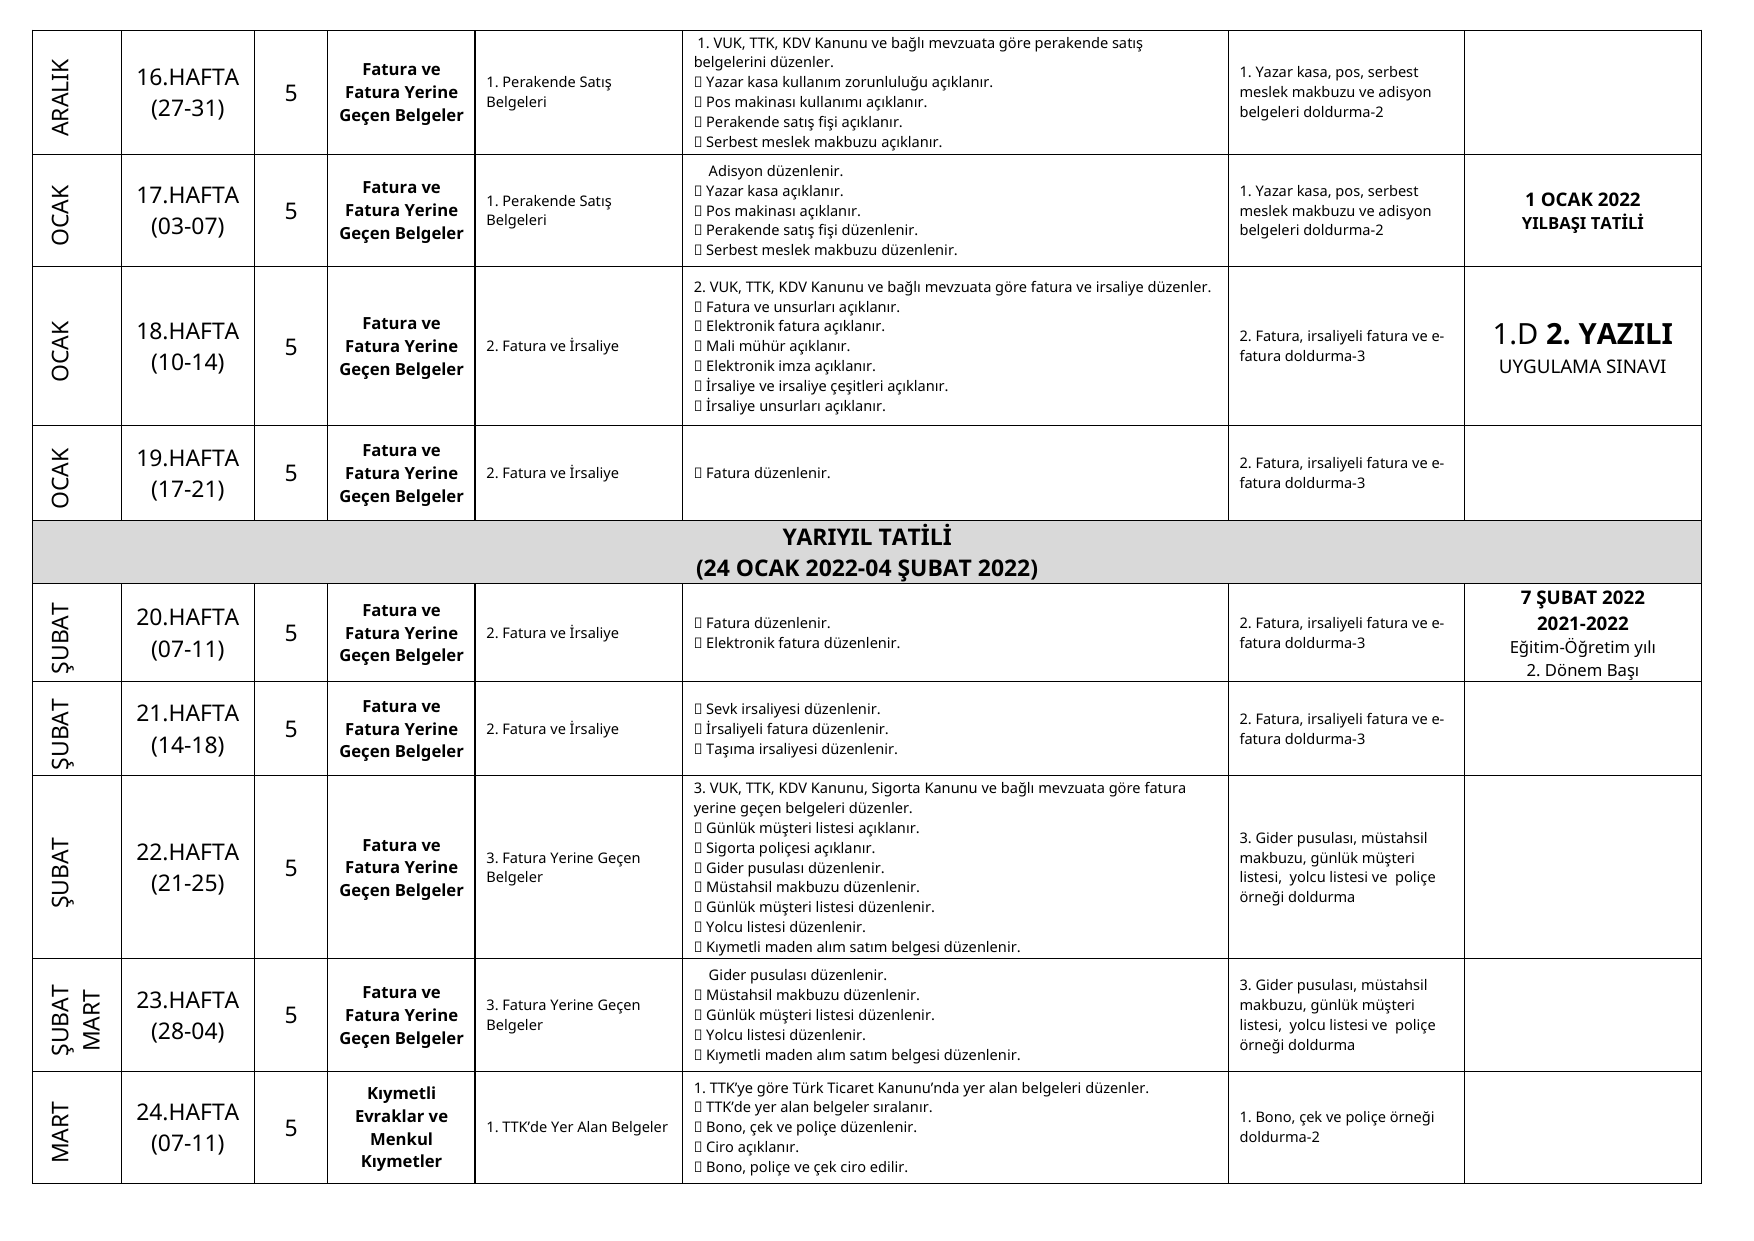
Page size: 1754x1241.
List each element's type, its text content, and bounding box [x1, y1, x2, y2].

table_cell 1.D 2. YAZILI UYGULAMA SINAVI [1465, 267, 1701, 425]
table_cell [328, 1072, 474, 1183]
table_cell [476, 1072, 682, 1183]
table_cell 2. Fatura ve İrsaliye [476, 682, 682, 775]
table_cell Gider pusulası düzenlenir.  Müstahsil makbuzu düzenlenir.  Günlük müşteri listesi düzenlenir.  Yolcu listesi düzenlenir.  Kıymetli maden alım satım belgesi düzenlenir. [683, 959, 1228, 1071]
table_cell 20.HAFTA (07-11) [122, 584, 254, 681]
table_cell 1. Perakende Satış Belgeleri [476, 155, 682, 266]
table_cell 1 OCAK 2022 YILBAŞI TATİLİ [1465, 155, 1701, 266]
table_cell Fatura ve Fatura Yerine Geçen Belgeler [328, 31, 474, 154]
table_cell [1465, 776, 1701, 958]
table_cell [1229, 1072, 1464, 1183]
table_cell Fatura ve Fatura Yerine Geçen Belgeler [328, 584, 474, 681]
table_cell ŞUBAT MART [33, 959, 121, 1071]
table_cell 5 [255, 584, 327, 681]
table_cell 3. Gider pusulası, müstahsil makbuzu, günlük müşteri listesi, yolcu listesi ve poliçe örneği doldurma [1229, 776, 1464, 958]
table_cell 7 ŞUBAT 2022 2021-2022 Eğitim-Öğretim yılı 2. Dönem Başı [1465, 584, 1701, 681]
table_cell Fatura ve Fatura Yerine Geçen Belgeler [328, 682, 474, 775]
table_cell ARALIK [33, 31, 121, 154]
table_cell 2. Fatura ve İrsaliye [476, 267, 682, 425]
table_cell Fatura ve Fatura Yerine Geçen Belgeler [328, 155, 474, 266]
table_cell 2. Fatura, irsaliyeli fatura ve e-fatura doldurma-3 [1229, 267, 1464, 425]
table_cell 16.HAFTA (27-31) [122, 31, 254, 154]
table_cell 1. Yazar kasa, pos, serbest meslek makbuzu ve adisyon belgeleri doldurma-2 [1229, 155, 1464, 266]
table_cell 5 [255, 776, 327, 958]
table_cell  Fatura düzenlenir.  Elektronik fatura düzenlenir. [683, 584, 1228, 681]
table_cell 5 [255, 426, 327, 520]
table_cell ŞUBAT [33, 682, 121, 775]
table_cell Fatura ve Fatura Yerine Geçen Belgeler [328, 776, 474, 958]
table_cell 23.HAFTA (28-04) [122, 959, 254, 1071]
table_cell 1. VUK, TTK, KDV Kanunu ve bağlı mevzuata göre perakende satış belgelerini düzenler.  Yazar kasa kullanım zorunluluğu açıklanır.  Pos makinası kullanımı açıklanır.  Perakende satış fişi açıklanır.  Serbest meslek makbuzu açıklanır. [683, 31, 1228, 154]
table_cell 21.HAFTA (14-18) [122, 682, 254, 775]
table_cell 19.HAFTA (17-21) [122, 426, 254, 520]
table_cell 3. VUK, TTK, KDV Kanunu, Sigorta Kanunu ve bağlı mevzuata göre fatura yerine geçen belgeleri düzenler.  Günlük müşteri listesi açıklanır.  Sigorta poliçesi açıklanır.  Gider pusulası düzenlenir.  Müstahsil makbuzu düzenlenir.  Günlük müşteri listesi düzenlenir.  Yolcu listesi düzenlenir.  Kıymetli maden alım satım belgesi düzenlenir. [683, 776, 1228, 958]
table_cell 5 [255, 267, 327, 425]
table_cell 22.HAFTA (21-25) [122, 776, 254, 958]
table_cell 17.HAFTA (03-07) [122, 155, 254, 266]
table_cell 1. TTK’ye göre Türk Ticaret Kanunu’nda yer alan belgeleri düzenler.  TTK’de yer alan belgeler sıralanır.  Bono, çek ve poliçe düzenlenir.  Ciro açıklanır.  Bono, poliçe ve çek ciro edilir. [683, 1072, 1228, 1183]
table_cell 5 [255, 959, 327, 1071]
table_cell 1. Perakende Satış Belgeleri [476, 31, 682, 154]
table_cell 5 [255, 1072, 327, 1183]
table_cell 5 [255, 682, 327, 775]
table_cell [1465, 959, 1701, 1071]
table_cell MART [33, 1072, 121, 1183]
table_cell Adisyon düzenlenir.  Yazar kasa açıklanır.  Pos makinası açıklanır.  Perakende satış fişi düzenlenir.  Serbest meslek makbuzu düzenlenir. [683, 155, 1228, 266]
table_cell 5 [255, 155, 327, 266]
table_cell YARIYIL TATİLİ (24 OCAK 2022-04 ŞUBAT 2022) [33, 521, 1701, 583]
table_cell Fatura ve Fatura Yerine Geçen Belgeler [328, 267, 474, 425]
table_cell 2. Fatura, irsaliyeli fatura ve e-fatura doldurma-3 [1229, 426, 1464, 520]
table_cell [1465, 1072, 1701, 1183]
table_cell 2. Fatura, irsaliyeli fatura ve e-fatura doldurma-3 [1229, 584, 1464, 681]
table_cell 3. Fatura Yerine Geçen Belgeler [476, 959, 682, 1071]
table_cell 5 [255, 31, 327, 154]
table_cell ŞUBAT [33, 584, 121, 681]
table_cell 1. Yazar kasa, pos, serbest meslek makbuzu ve adisyon belgeleri doldurma-2 [1229, 31, 1464, 154]
table_cell [1465, 682, 1701, 775]
table_cell  Sevk irsaliyesi düzenlenir.  İrsaliyeli fatura düzenlenir.  Taşıma irsaliyesi düzenlenir. [683, 682, 1228, 775]
table_cell 3. Gider pusulası, müstahsil makbuzu, günlük müşteri listesi, yolcu listesi ve poliçe örneği doldurma [1229, 959, 1464, 1071]
table_cell Fatura ve Fatura Yerine Geçen Belgeler [328, 959, 474, 1071]
table_cell 2. Fatura, irsaliyeli fatura ve e-fatura doldurma-3 [1229, 682, 1464, 775]
table_cell OCAK [33, 267, 121, 425]
table_cell 3. Fatura Yerine Geçen Belgeler [476, 776, 682, 958]
table_cell  Fatura düzenlenir. [683, 426, 1228, 520]
table_cell 18.HAFTA (10-14) [122, 267, 254, 425]
table_cell Fatura ve Fatura Yerine Geçen Belgeler [328, 426, 474, 520]
table_cell 2. VUK, TTK, KDV Kanunu ve bağlı mevzuata göre fatura ve irsaliye düzenler.  Fatura ve unsurları açıklanır.  Elektronik fatura açıklanır.  Mali mühür açıklanır.  Elektronik imza açıklanır.  İrsaliye ve irsaliye çeşitleri açıklanır.  İrsaliye unsurları açıklanır. [683, 267, 1228, 425]
table_cell 2. Fatura ve İrsaliye [476, 584, 682, 681]
table_cell [1465, 426, 1701, 520]
table_cell 2. Fatura ve İrsaliye [476, 426, 682, 520]
table_cell [1465, 31, 1701, 154]
table_cell ŞUBAT [33, 776, 121, 958]
table_cell OCAK [33, 426, 121, 520]
table_cell 24.HAFTA (07-11) [122, 1072, 254, 1183]
table_cell OCAK [33, 155, 121, 266]
